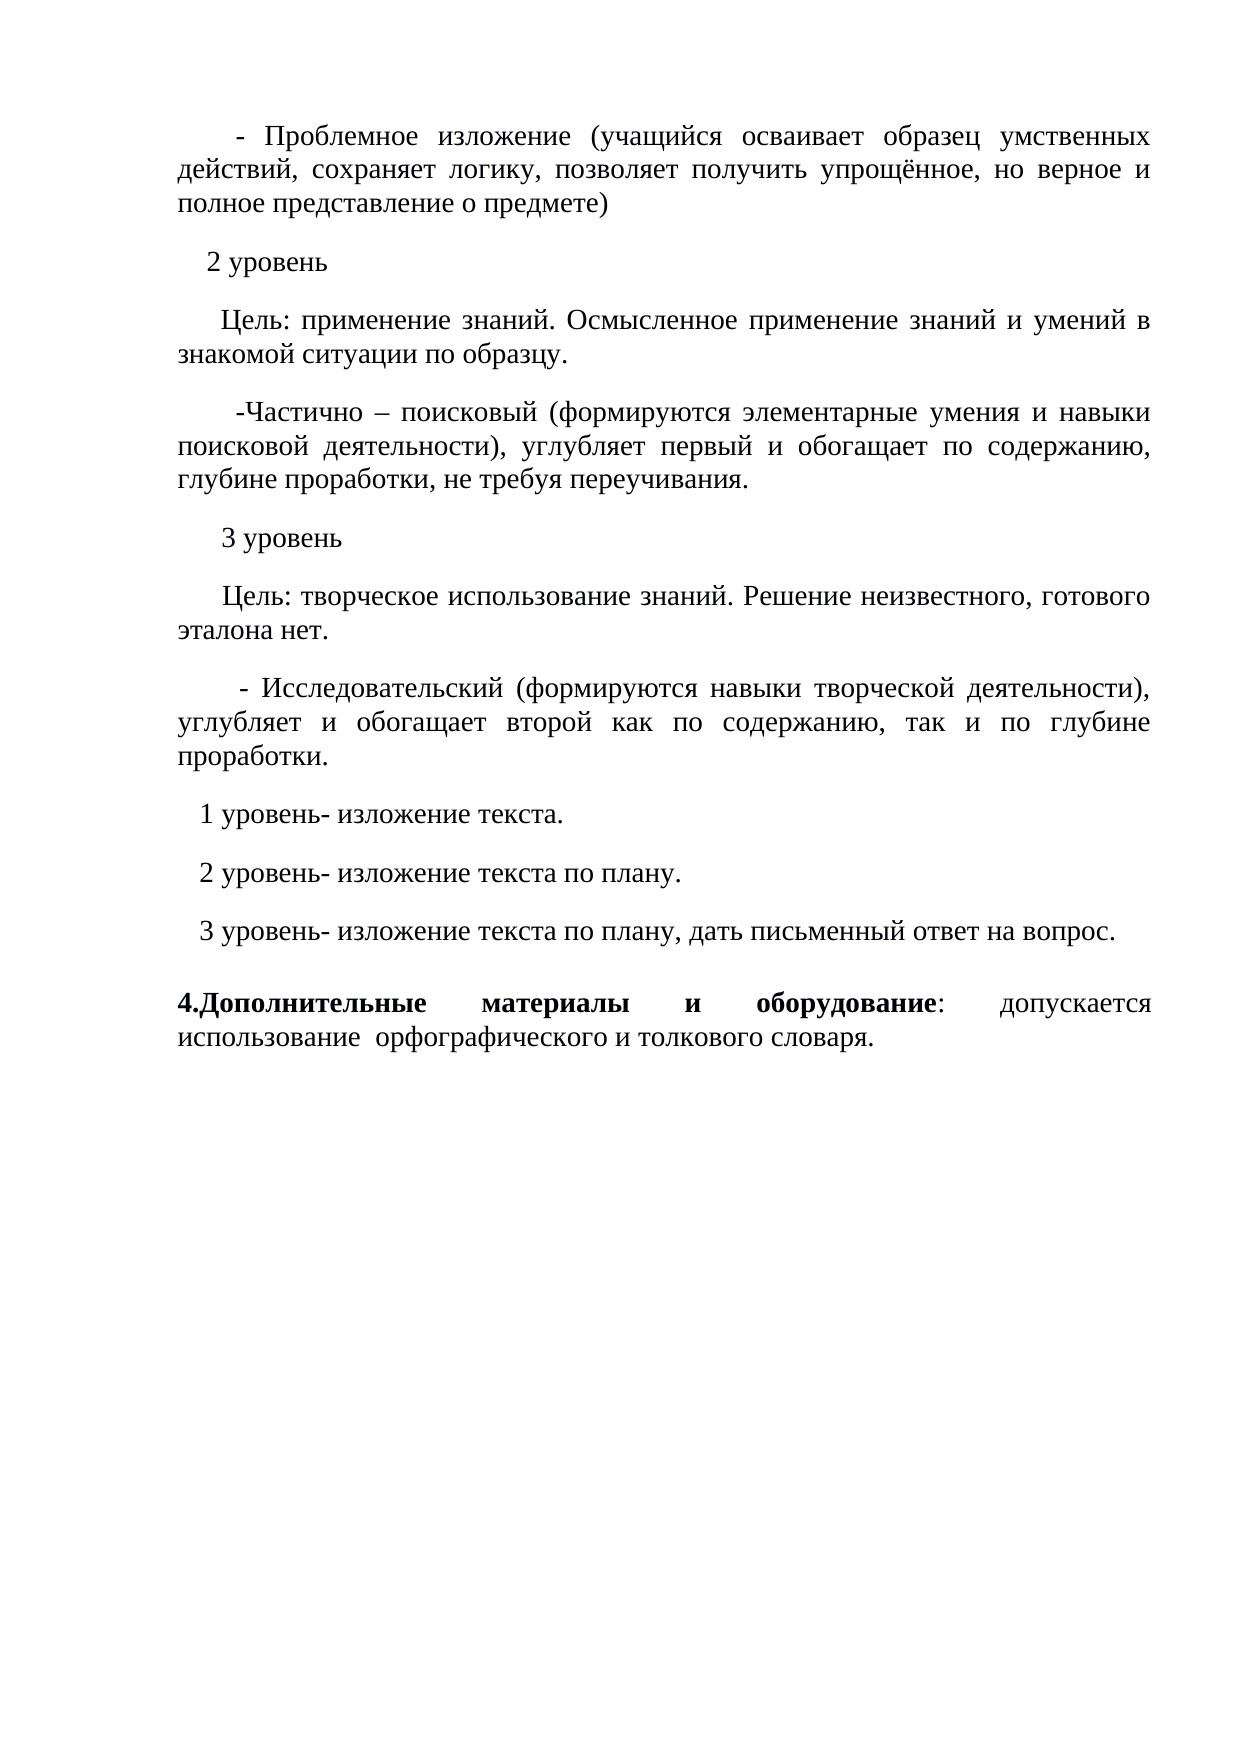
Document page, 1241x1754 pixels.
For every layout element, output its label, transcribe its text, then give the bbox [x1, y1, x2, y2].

text 3 уровень- изложение текста по плану, дать письменный ответ на вопрос. [177, 913, 1152, 947]
text 1 уровень- изложение текста. [177, 796, 1152, 830]
text - Проблемное изложение (учащийся осваивает образец умственных действий, сохраняет логику, позволяет получить упрощённое, но верное и полное представление о предмете) [177, 118, 1152, 219]
text 4.Дополнительные материалы и оборудование: допускается использование орфографического и толкового словаря. [177, 985, 1152, 1052]
text Цель: творческое использование знаний. Решение неизвестного, готового эталона нет. [177, 578, 1152, 646]
text -Частично – поисковый (формируются элементарные умения и навыки поисковой деятельности), углубляет первый и обогащает по содержанию, глубине проработки, не требуя переучивания. [177, 394, 1152, 495]
text Цель: применение знаний. Осмысленное применение знаний и умений в знакомой ситуации по образцу. [177, 302, 1152, 369]
text 3 уровень [177, 520, 1152, 553]
text - Исследовательский (формируются навыки творческой деятельности), углубляет и обогащает второй как по содержанию, так и по глубине проработки. [177, 671, 1152, 771]
text 2 уровень [177, 244, 1152, 277]
text 2 уровень- изложение текста по плану. [177, 855, 1152, 888]
